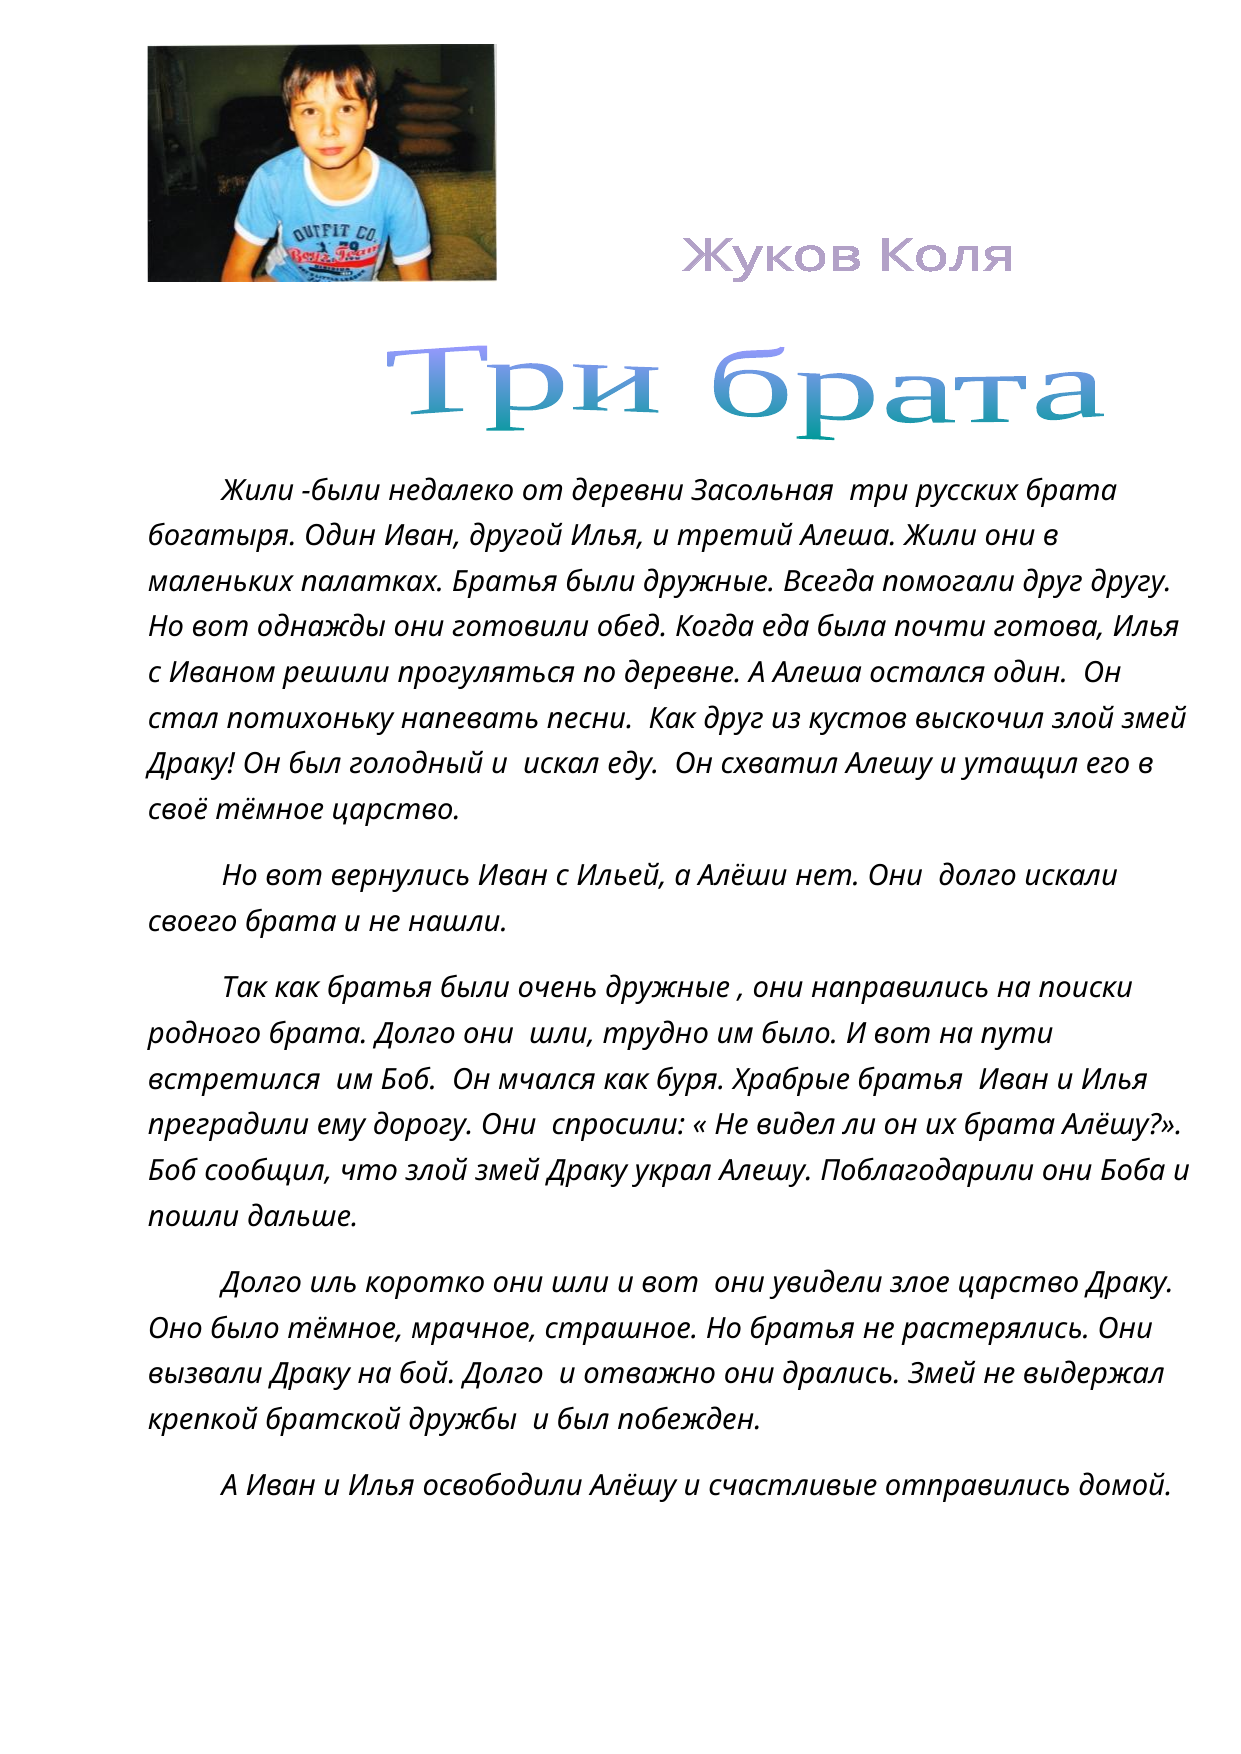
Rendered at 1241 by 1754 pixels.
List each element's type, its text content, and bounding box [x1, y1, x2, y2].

picture [147, 44, 497, 282]
text Жили -были недалеко от деревни Засольная три русских брата богатыря. Один Иван, другой Илья, и третий Алеша. Жили они в маленьких палатках. Братья были дружные. Всегда помогали друг другу. Но вот однажды они готовили обед. Когда еда была почти готова, Илья с Иваном решили прогуляться по деревне. А Алеша остался один. Он стал потихоньку напевать песни. Как друг из кустов выскочил злой змей Драку! Он был голодный и искал еду. Он схватил Алешу и утащил его в своё тёмное царство. [148, 469, 1196, 828]
text А Иван и Илья освободили Алёшу и счастливые отправились домой. [148, 1465, 1196, 1504]
text Но вот вернулись Иван с Ильей, а Алёши нет. Они долго искали своего брата и не нашли. [148, 855, 1196, 940]
text Так как братья были очень дружные , они направились на поиски родного брата. Долго они шли, трудно им было. И вот на пути встретился им Боб. Он мчался как буря. Храбрые братья Иван и Илья преградили ему дорогу. Они спросили: « Не видел ли он их брата Алёшу?». Боб сообщил, что злой змей Драку украл Алешу. Поблагодарили они Боба и пошли дальше. [148, 967, 1196, 1234]
text Долго иль коротко они шли и вот они увидели злое царство Драку. Оно было тёмное, мрачное, страшное. Но братья не растерялись. Они вызвали Драку на бой. Долго и отважно они дрались. Змей не выдержал крепкой братской дружбы и был побежден. [148, 1261, 1196, 1438]
